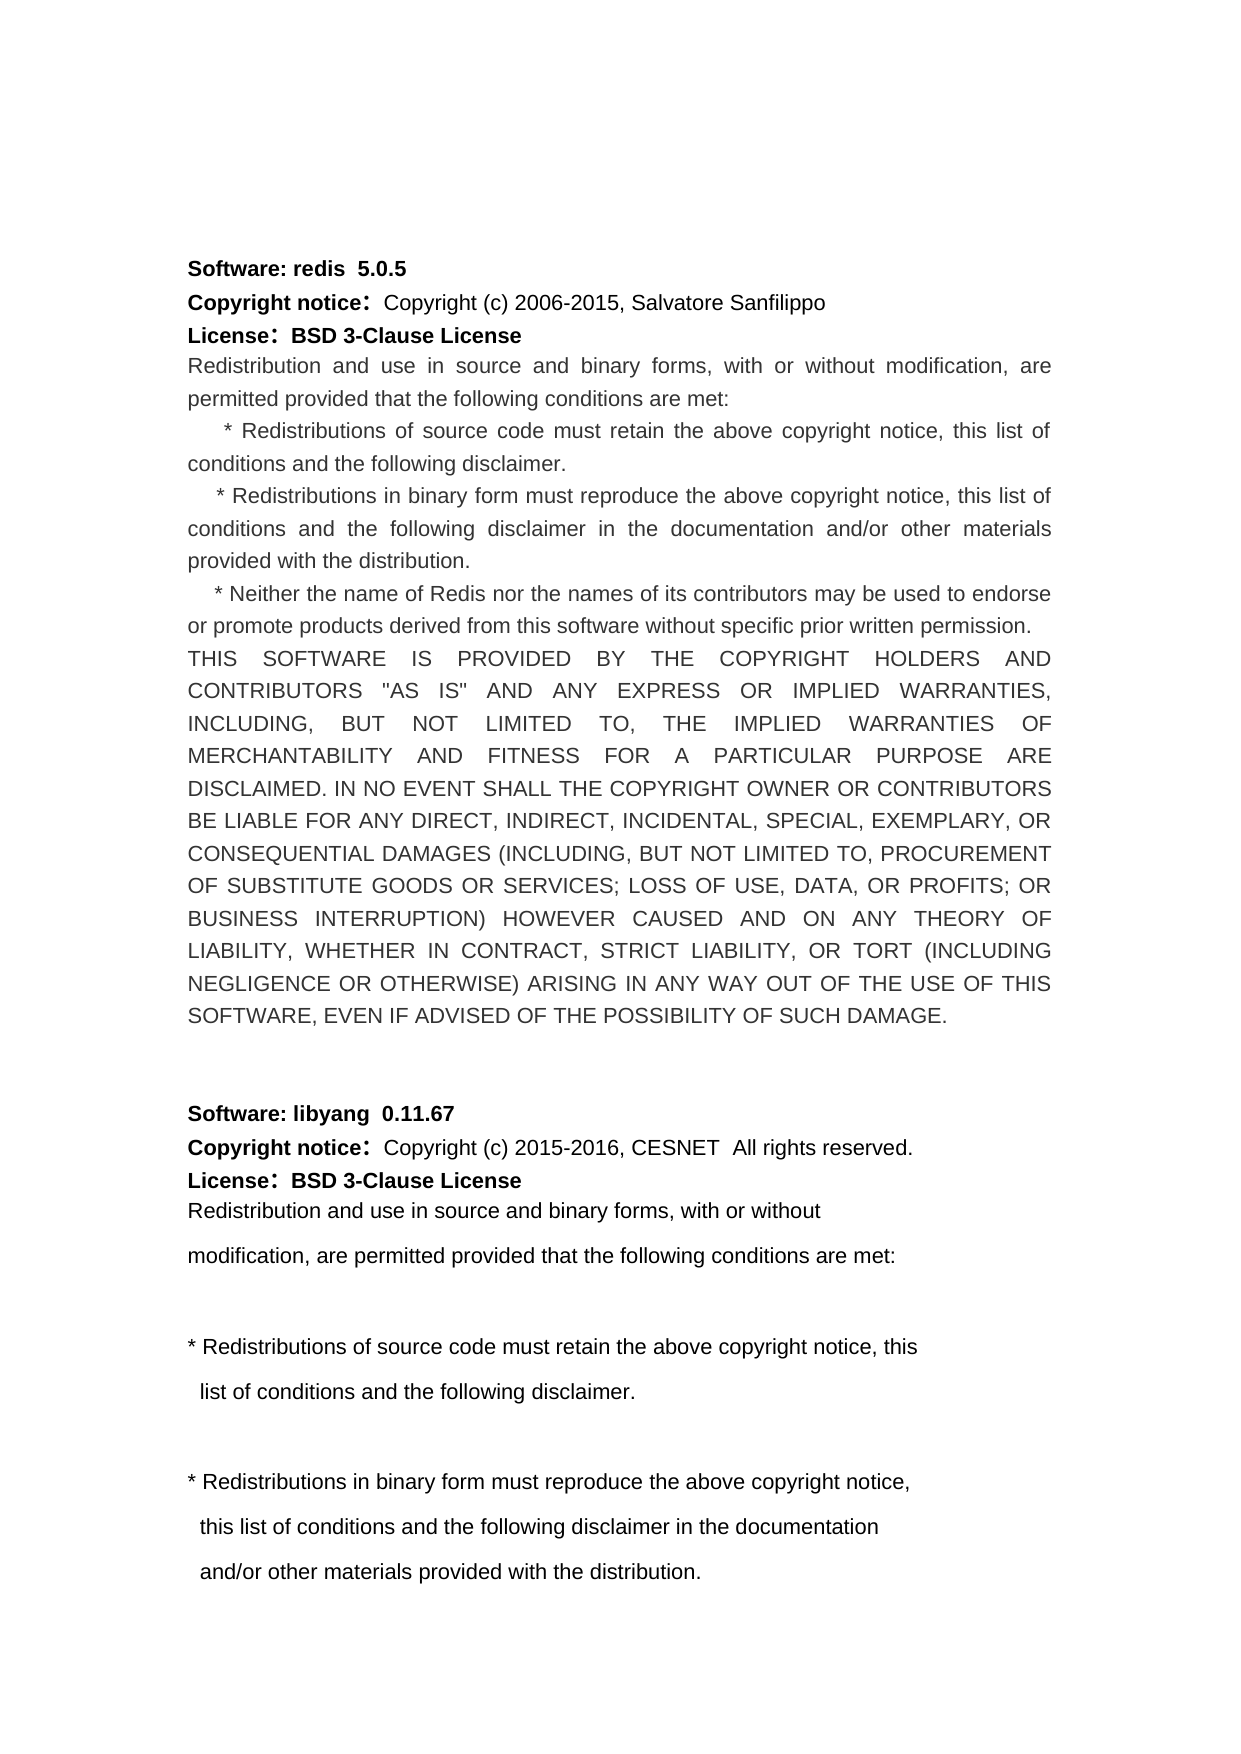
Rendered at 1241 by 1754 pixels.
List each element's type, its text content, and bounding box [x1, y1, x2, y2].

text Redistribution and use in source and binary forms, with or without [187, 1195, 1053, 1227]
text * Redistributions in binary form must reproduce the above copyright notice, this list of conditions and the following disclaimer in the documentation and/or other materials provided with the distribution. [187, 480, 1053, 577]
text * Neither the name of Redis nor the names of its contributors may be used to endorse or promote products derived from this software without specific prior written permission. [187, 577, 1053, 642]
text * Redistributions of source code must retain the above copyright notice, this list of conditions and the following disclaimer. [187, 415, 1053, 480]
title Software: redis 5.0.5 [187, 252, 1053, 285]
text License：BSD 3-Clause License [187, 317, 1053, 350]
text * Redistributions of source code must retain the above copyright notice, this [187, 1330, 1053, 1362]
text Redistribution and use in source and binary forms, with or without modification, are permitted provided that the following conditions are met: [187, 350, 1053, 415]
text modification, are permitted provided that the following conditions are met: [187, 1240, 1053, 1272]
text this list of conditions and the following disclaimer in the documentation [187, 1510, 1053, 1543]
title Software: libyang 0.11.67 [187, 1097, 1053, 1130]
text Copyright notice：Copyright (c) 2006-2015, Salvatore Sanfilippo [187, 285, 1053, 317]
text License：BSD 3-Clause License [187, 1162, 1053, 1195]
text THIS SOFTWARE IS PROVIDED BY THE COPYRIGHT HOLDERS AND CONTRIBUTORS "AS IS" AND ANY EXPRESS OR IMPLIED WARRANTIES, INCLUDING, BUT NOT LIMITED TO, THE IMPLIED WARRANTIES OF MERCHANTABILITY AND FITNESS FOR A PARTICULAR PURPOSE ARE DISCLAIMED. IN NO EVENT SHALL THE COPYRIGHT OWNER OR CONTRIBUTORS BE LIABLE FOR ANY DIRECT, INDIRECT, INCIDENTAL, SPECIAL, EXEMPLARY, OR CONSEQUENTIAL DAMAGES (INCLUDING, BUT NOT LIMITED TO, PROCUREMENT OF SUBSTITUTE GOODS OR SERVICES; LOSS OF USE, DATA, OR PROFITS; OR BUSINESS INTERRUPTION) HOWEVER CAUSED AND ON ANY THEORY OF LIABILITY, WHETHER IN CONTRACT, STRICT LIABILITY, OR TORT (INCLUDING NEGLIGENCE OR OTHERWISE) ARISING IN ANY WAY OUT OF THE USE OF THIS SOFTWARE, EVEN IF ADVISED OF THE POSSIBILITY OF SUCH DAMAGE. [187, 653, 1053, 1032]
text list of conditions and the following disclaimer. [187, 1375, 1053, 1408]
text * Redistributions in binary form must reproduce the above copyright notice, [187, 1465, 1053, 1498]
text Copyright notice：Copyright (c) 2015-2016, CESNET All rights reserved. [187, 1130, 1053, 1162]
text and/or other materials provided with the distribution. [187, 1556, 1053, 1588]
